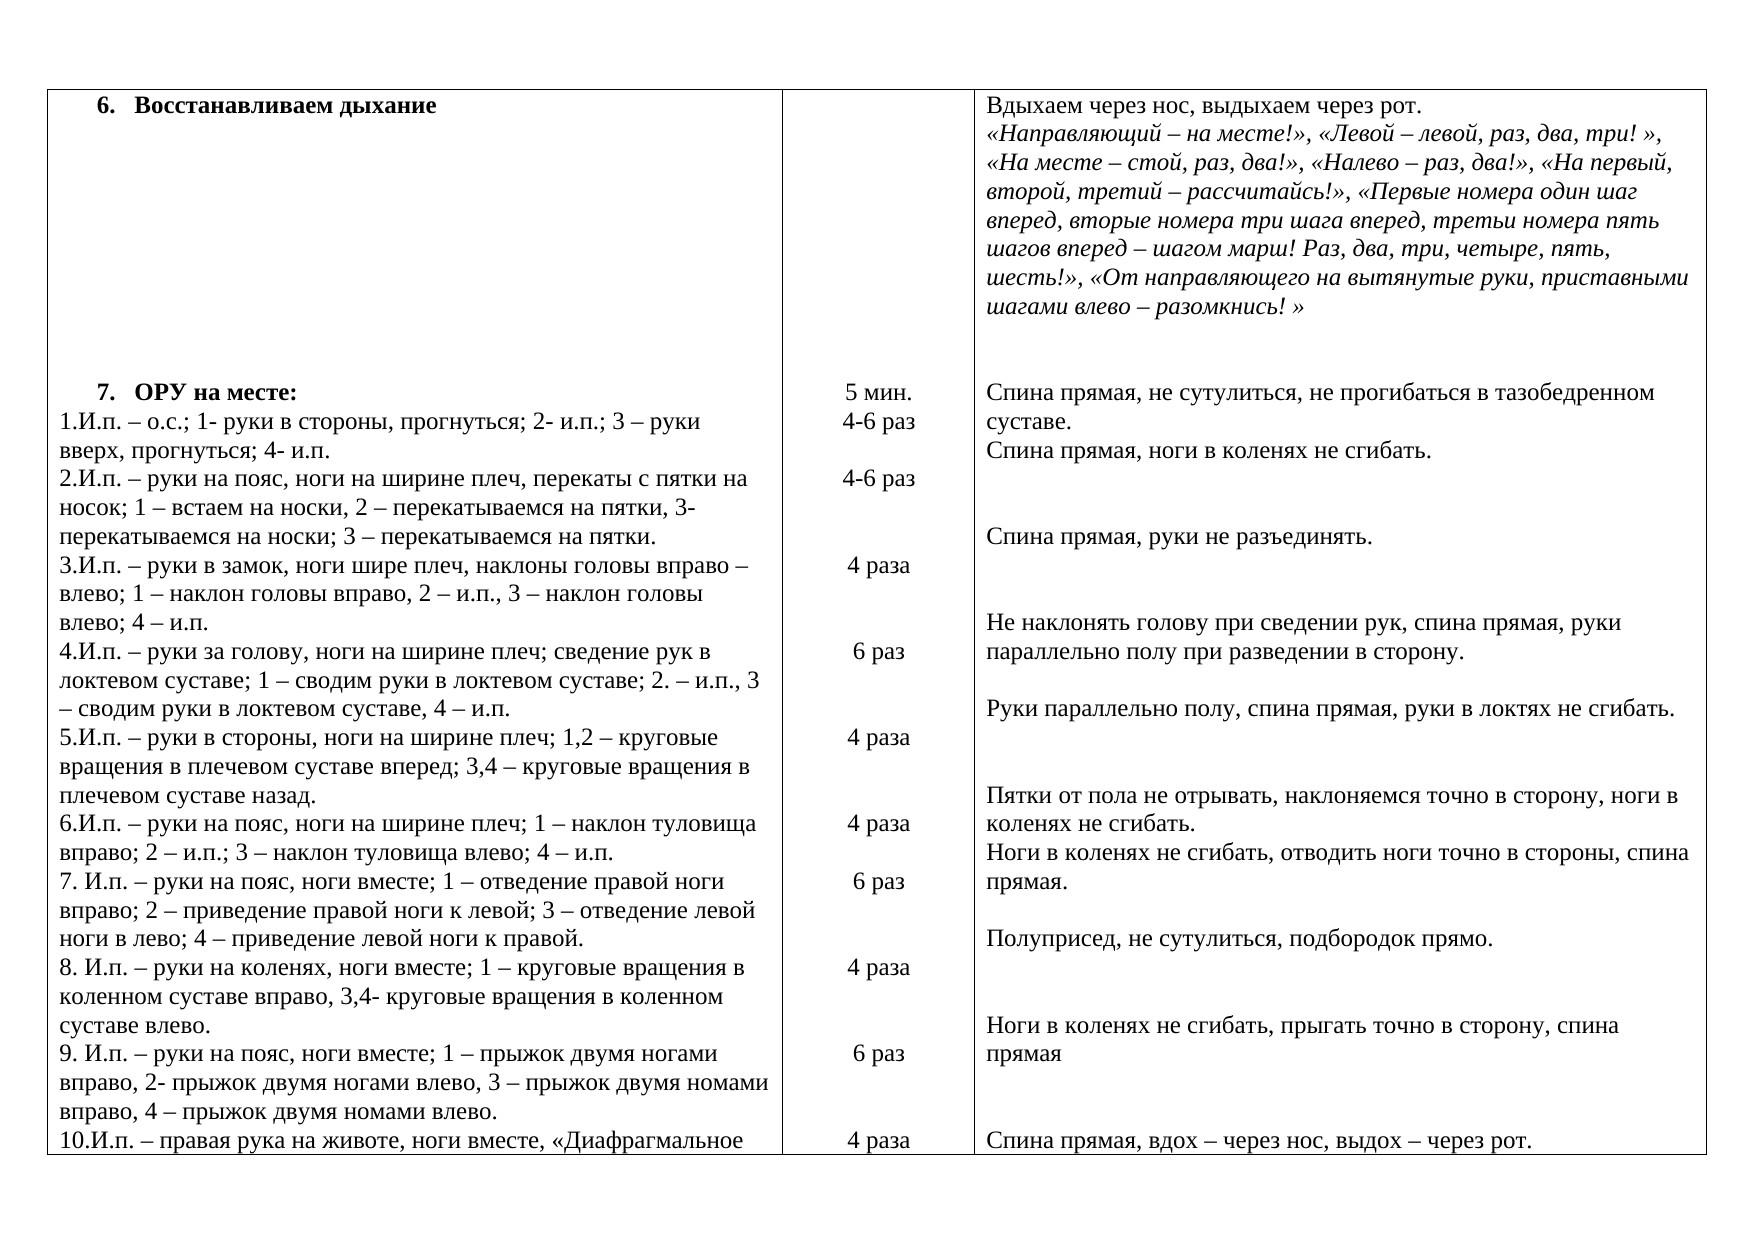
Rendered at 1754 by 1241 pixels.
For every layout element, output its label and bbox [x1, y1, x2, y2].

table_cell [783, 90, 974, 1153]
table_cell [975, 90, 1706, 1153]
table_cell [48, 90, 782, 1153]
